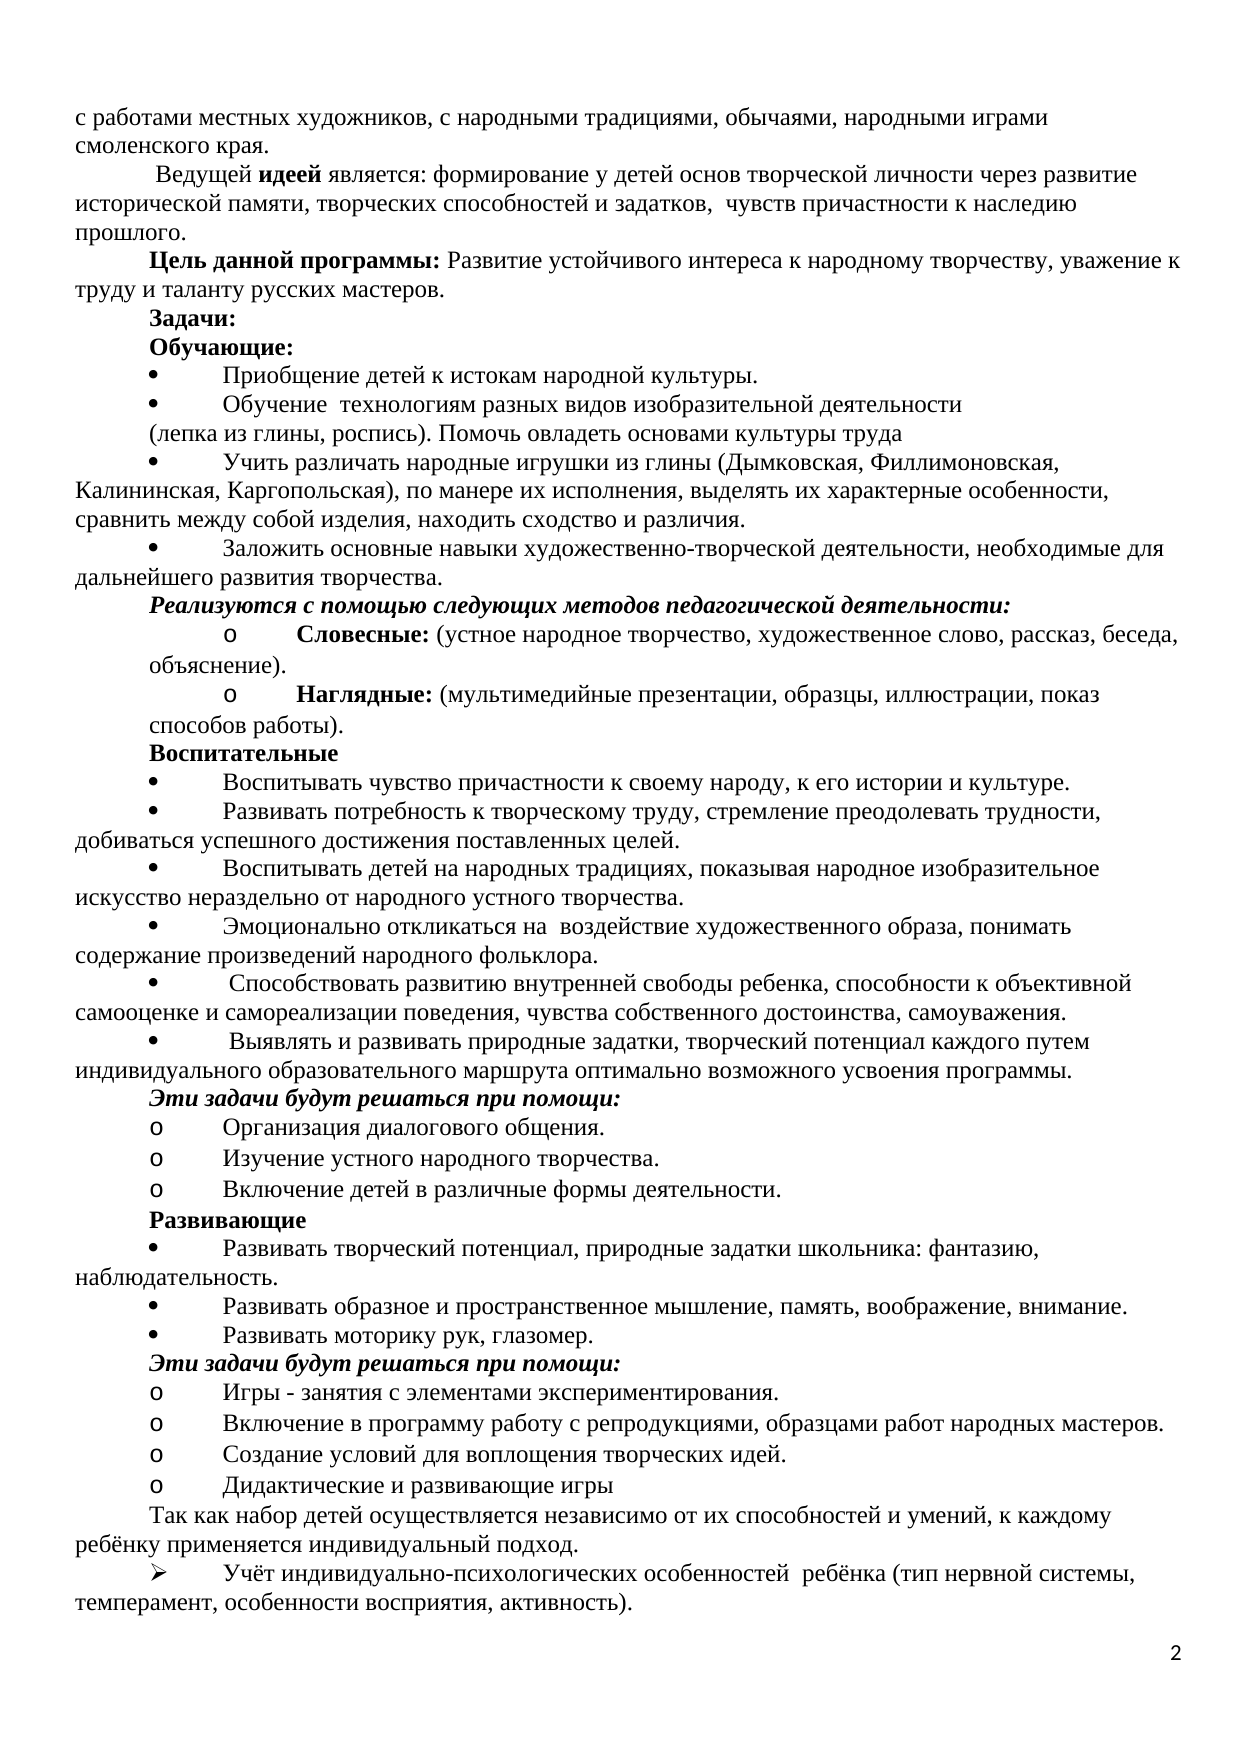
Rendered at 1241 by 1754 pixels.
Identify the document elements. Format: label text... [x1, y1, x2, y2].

list Развивать образное и пространственное мышление, память, воображение, внимание. [75, 1291, 1181, 1320]
list Развивать творческий потенциал, природные задатки школьника: фантазию, наблюдательность. [75, 1233, 1181, 1291]
list Заложить основные навыки художественно-творческой деятельности, необходимые для дальнейшего развития творчества. [75, 533, 1181, 591]
list Наглядные: (мультимедийные презентации, образцы, иллюстрации, показ способов работы). [149, 679, 1181, 738]
text Задачи: [75, 303, 1181, 332]
text Эти задачи будут решаться при помощи: [75, 1083, 1181, 1112]
text Воспитательные [75, 738, 1181, 767]
list Воспитывать чувство причастности к своему народу, к его истории и культуре. [75, 767, 1181, 796]
list Включение детей в различные формы деятельности. [75, 1174, 1181, 1205]
list Словесные: (устное народное творчество, художественное слово, рассказ, беседа, объяснение). [149, 619, 1181, 679]
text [75, 102, 1181, 159]
text Так как набор детей осуществляется независимо от их способностей и умений, к каждому ребёнку применяется индивидуальный подход. [75, 1501, 1181, 1558]
text Обучающие: [75, 332, 1181, 361]
list Создание условий для воплощения творческих идей. [75, 1439, 1181, 1470]
list Воспитывать детей на народных традициях, показывая народное изобразительное искусство нераздельно от народного устного творчества. [75, 853, 1181, 911]
text (лепка из глины, роспись). Помочь овладеть основами культуры труда [75, 418, 1181, 447]
list Развивать потребность к творческому труду, стремление преодолевать трудности, добиваться успешного достижения поставленных целей. [75, 796, 1181, 853]
list Развивать моторику рук, глазомер. [75, 1320, 1181, 1348]
list Дидактические и развивающие игры [75, 1470, 1181, 1501]
text Ведущей идеей является: формирование у детей основ творческой личности через развитие исторической памяти, творческих способностей и задатков, чувств причастности к наследию прошлого. [75, 159, 1181, 246]
text Развивающие [75, 1205, 1181, 1233]
list Обучение технологиям разных видов изобразительной деятельности [75, 389, 1181, 418]
list Учёт индивидуально-психологических особенностей ребёнка (тип нервной системы, темперамент, особенности восприятия, активность). [75, 1558, 1181, 1616]
list Игры - занятия с элементами экспериментирования. [75, 1377, 1181, 1408]
text Цель данной программы: Развитие устойчивого интереса к народному творчеству, уважение к труду и таланту русских мастеров. [75, 246, 1181, 303]
list Учить различать народные игрушки из глины (Дымковская, Филлимоновская, Калининская, Каргопольская), по манере их исполнения, выделять их характерные особенности, сравнить между собой изделия, находить сходство и различия. [75, 447, 1181, 533]
list Способствовать развитию внутренней свободы ребенка, способности к объективной самооценке и самореализации поведения, чувства собственного достоинства, самоуважения. [75, 968, 1181, 1026]
list Выявлять и развивать природные задатки, творческий потенциал каждого путем индивидуального образовательного маршрута оптимально возможного усвоения программы. [75, 1026, 1181, 1083]
list Включение в программу работу с репродукциями, образцами работ народных мастеров. [75, 1408, 1181, 1439]
list Изучение устного народного творчества. [75, 1143, 1181, 1174]
list Организация диалогового общения. [75, 1112, 1181, 1143]
text Эти задачи будут решаться при помощи: [75, 1348, 1181, 1377]
list Эмоционально откликаться на воздействие художественного образа, понимать содержание произведений народного фольклора. [75, 911, 1181, 968]
list Приобщение детей к истокам народной культуры. [75, 361, 1181, 389]
text Реализуются с помощью следующих методов педагогической деятельности: [75, 591, 1181, 619]
